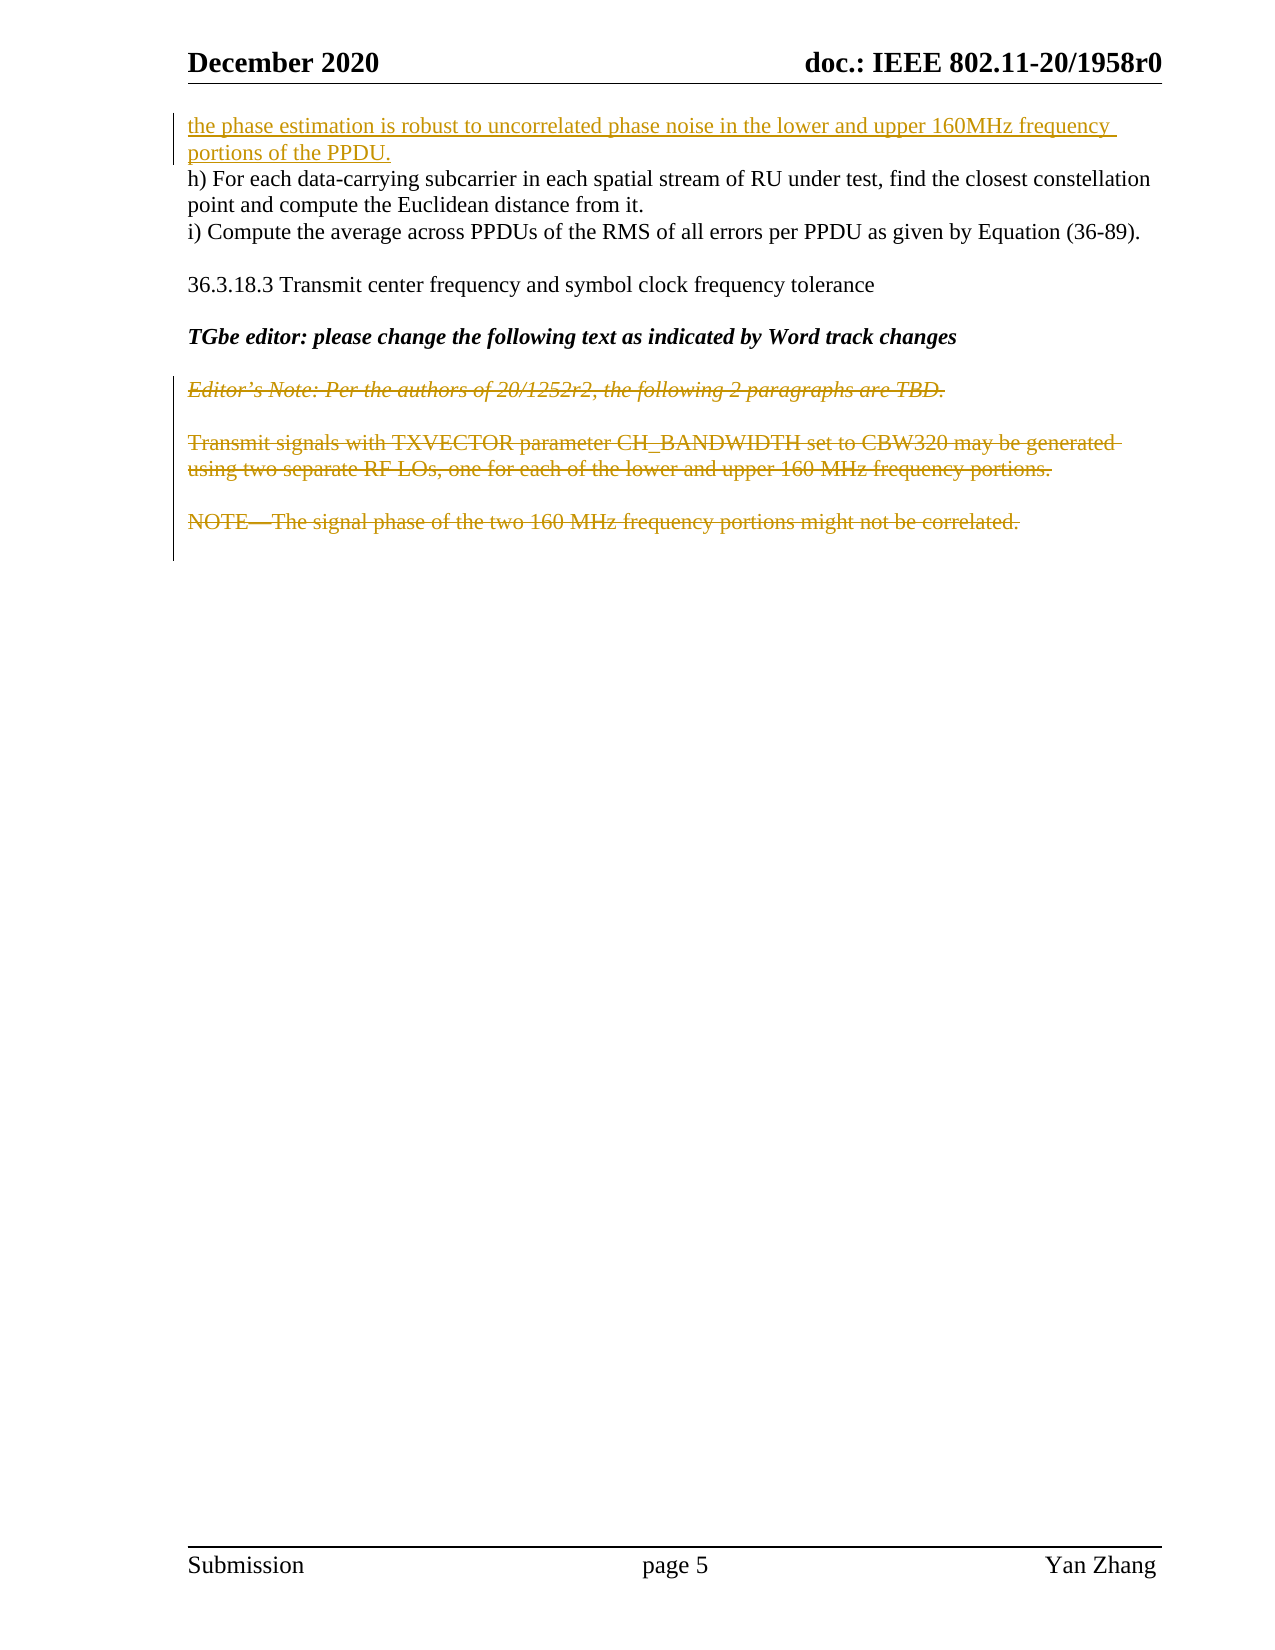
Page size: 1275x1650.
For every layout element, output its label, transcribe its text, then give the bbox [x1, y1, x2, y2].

text TGbe editor: please change the following text as indicated by Word track changes [187, 323, 1162, 350]
text 36.3.18.3 Transmit center frequency and symbol clock frequency tolerance [187, 271, 1162, 297]
text h) For each data-carrying subcarrier in each spatial stream of RU under test, find the closest constellation point and compute the Euclidean distance from it. [187, 165, 1162, 218]
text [187, 112, 1162, 165]
text i) Compute the average across PPDUs of the RMS of all errors per PPDU as given by Equation (36-89). [187, 218, 1162, 244]
